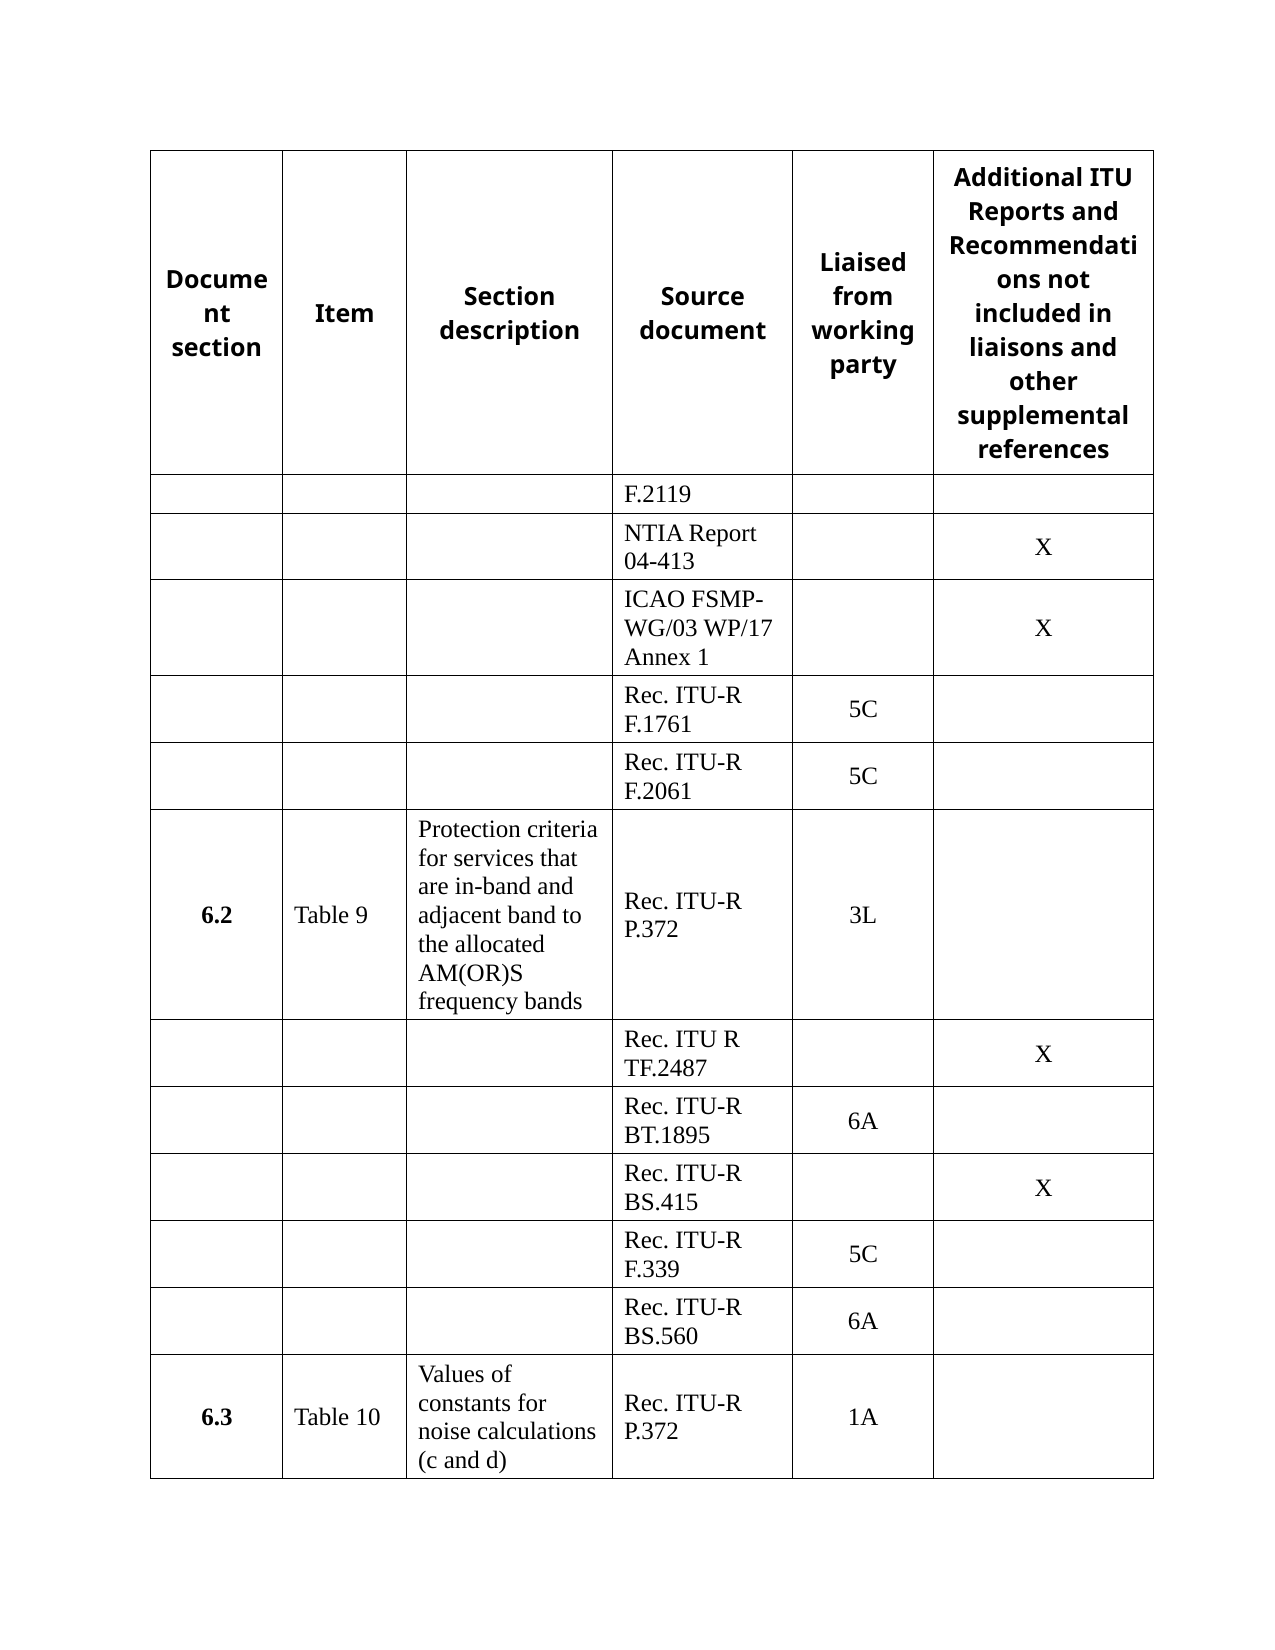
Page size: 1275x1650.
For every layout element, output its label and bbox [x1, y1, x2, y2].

table_cell [613, 1154, 792, 1220]
table_cell [407, 810, 612, 1019]
table_header [407, 151, 612, 474]
table_cell [613, 514, 792, 579]
table_cell [151, 1154, 282, 1220]
table_cell [283, 475, 406, 512]
table_header [151, 151, 282, 474]
table_cell [151, 1355, 282, 1478]
table_cell [793, 514, 933, 579]
table_cell [934, 743, 1153, 809]
table_cell [793, 1020, 933, 1086]
table_cell [283, 743, 406, 809]
table_cell [407, 514, 612, 579]
table_cell [613, 1221, 792, 1287]
table_cell [151, 743, 282, 809]
table_cell [283, 514, 406, 579]
table_header [613, 151, 792, 474]
table_cell [793, 475, 933, 512]
table_cell [793, 1154, 933, 1220]
table_cell [934, 1154, 1153, 1220]
table_cell [407, 1355, 612, 1478]
table_cell [793, 1288, 933, 1354]
table_cell [407, 743, 612, 809]
table_cell [407, 580, 612, 675]
table_cell [151, 1087, 282, 1153]
table_cell [151, 1221, 282, 1287]
table_cell [613, 475, 792, 512]
table_cell [151, 1020, 282, 1086]
table_cell [283, 676, 406, 742]
table_cell [283, 1288, 406, 1354]
table_cell [793, 743, 933, 809]
table_cell [793, 810, 933, 1019]
table_cell [934, 1355, 1153, 1478]
table_cell [151, 676, 282, 742]
table_cell [151, 580, 282, 675]
table_cell [407, 1288, 612, 1354]
table_cell [283, 810, 406, 1019]
table_cell [613, 676, 792, 742]
table_cell [934, 580, 1153, 675]
table_cell [283, 580, 406, 675]
table_cell [407, 1020, 612, 1086]
table_header [934, 151, 1153, 474]
table_cell [407, 676, 612, 742]
table_cell [283, 1355, 406, 1478]
table_cell [934, 514, 1153, 579]
table_cell [407, 1087, 612, 1153]
table_cell [283, 1221, 406, 1287]
table_cell [793, 580, 933, 675]
table_cell [934, 676, 1153, 742]
table_cell [613, 743, 792, 809]
table_cell [151, 514, 282, 579]
table_cell [613, 1355, 792, 1478]
table_cell [407, 1221, 612, 1287]
table_cell [151, 810, 282, 1019]
table_cell [934, 475, 1153, 512]
table_header [793, 151, 933, 474]
table_cell [793, 676, 933, 742]
table_cell [934, 1288, 1153, 1354]
table_cell [793, 1355, 933, 1478]
table_cell [151, 1288, 282, 1354]
table_cell [613, 580, 792, 675]
table_header [283, 151, 406, 474]
table_cell [934, 1221, 1153, 1287]
table_cell [407, 475, 612, 512]
table_cell [793, 1221, 933, 1287]
table_cell [407, 1154, 612, 1220]
table_cell [151, 475, 282, 512]
table_cell [283, 1087, 406, 1153]
table_cell [934, 1087, 1153, 1153]
table_cell [283, 1154, 406, 1220]
table_cell [613, 1020, 792, 1086]
table_cell [613, 810, 792, 1019]
table_cell [283, 1020, 406, 1086]
table_cell [934, 1020, 1153, 1086]
table_cell [934, 810, 1153, 1019]
table_cell [793, 1087, 933, 1153]
table_cell [613, 1288, 792, 1354]
table_cell [613, 1087, 792, 1153]
